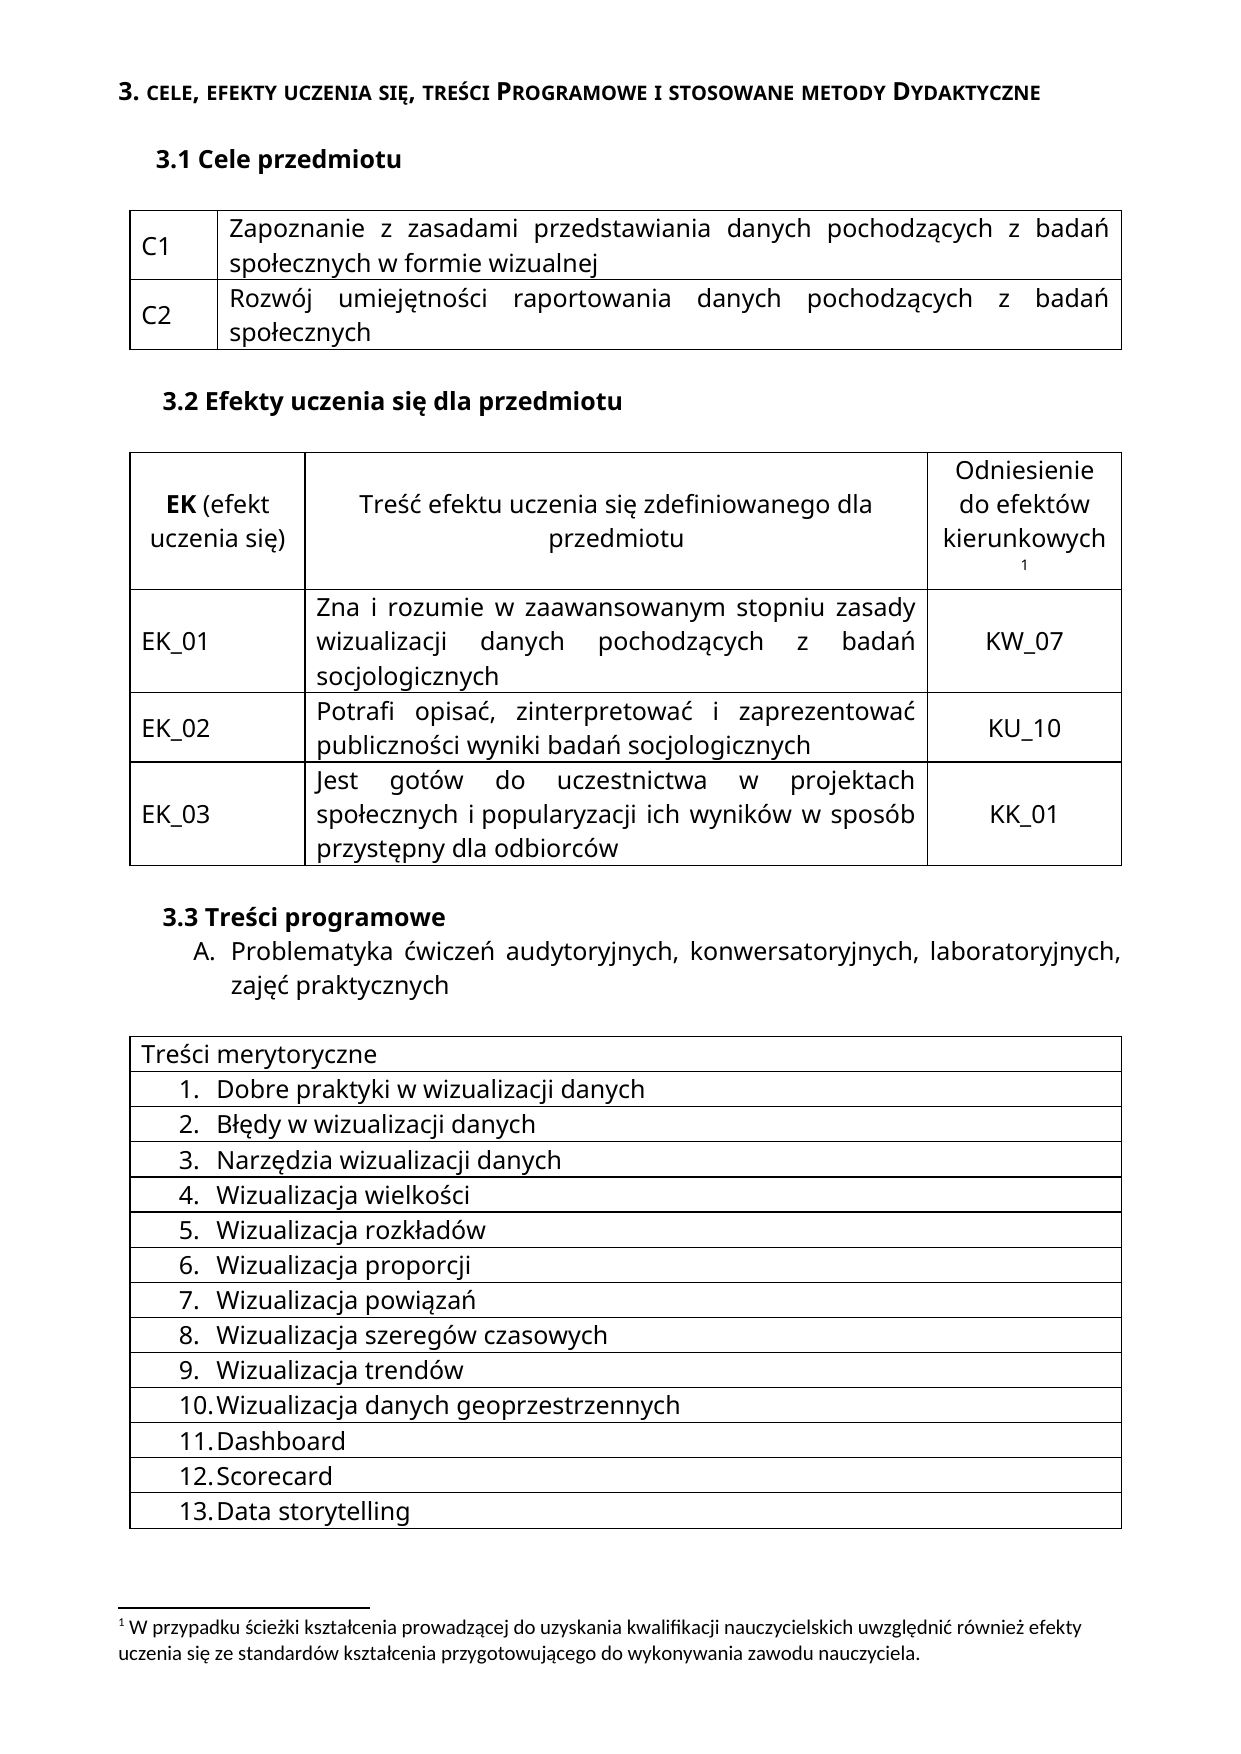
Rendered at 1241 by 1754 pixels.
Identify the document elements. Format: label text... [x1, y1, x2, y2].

table_cell Błędy w wizualizacji danych [131, 1107, 1121, 1141]
table_header Treści merytoryczne [131, 1037, 1121, 1071]
table_cell Rozwój umiejętności raportowania danych pochodzących z badań społecznych [218, 280, 1121, 348]
table_cell Data storytelling [131, 1493, 1121, 1527]
table_cell KU_10 [928, 693, 1121, 761]
table_header EK (efekt uczenia się) [131, 453, 304, 589]
table_header Odniesienie do efektów kierunkowych [928, 453, 1121, 589]
table_cell Wizualizacja rozkładów [131, 1213, 1121, 1247]
table_cell Scorecard [131, 1458, 1121, 1492]
table_cell KW_07 [928, 590, 1121, 692]
table_cell Wizualizacja szeregów czasowych [131, 1318, 1121, 1352]
table_cell Narzędzia wizualizacji danych [131, 1142, 1121, 1176]
table_cell Potrafi opisać, zinterpretować i zaprezentować publiczności wyniki badań socjologicznych [306, 693, 927, 761]
table_cell EK_02 [131, 693, 304, 761]
table_header Treść efektu uczenia się zdefiniowanego dla przedmiotu [306, 453, 927, 589]
table_cell EK_03 [131, 763, 304, 864]
text 3.2 Efekty uczenia się dla przedmiotu [162, 383, 1122, 418]
table_cell C2 [131, 280, 217, 348]
table_cell Wizualizacja powiązań [131, 1283, 1121, 1317]
table_cell KK_01 [928, 763, 1121, 864]
table_cell Dashboard [131, 1423, 1121, 1457]
table_cell Dobre praktyki w wizualizacji danych [131, 1072, 1121, 1106]
table_cell Zna i rozumie w zaawansowanym stopniu zasady wizualizacji danych pochodzących z badań socjologicznych [306, 590, 927, 692]
text 3.1 Cele przedmiotu [156, 142, 1122, 176]
table_header Zapoznanie z zasadami przedstawiania danych pochodzących z badań społecznych w formie wizualnej [218, 211, 1121, 279]
table_cell Wizualizacja trendów [131, 1353, 1121, 1387]
text 3. cele, efekty uczenia się, treści Programowe i stosowane metody Dydaktyczne [118, 74, 1122, 108]
table_cell Wizualizacja danych geoprzestrzennych [131, 1388, 1121, 1422]
table_cell Wizualizacja proporcji [131, 1248, 1121, 1282]
table_cell Wizualizacja wielkości [131, 1178, 1121, 1211]
list 3.3 Treści programowe [162, 900, 1122, 934]
table_cell EK_01 [131, 590, 304, 692]
table_cell Jest gotów do uczestnictwa w projektach społecznych i popularyzacji ich wyników w sposób przystępny dla odbiorców [306, 763, 927, 864]
table_header C1 [131, 211, 217, 279]
list Problematyka ćwiczeń audytoryjnych, konwersatoryjnych, laboratoryjnych, zajęć praktycznych [193, 934, 1122, 1002]
